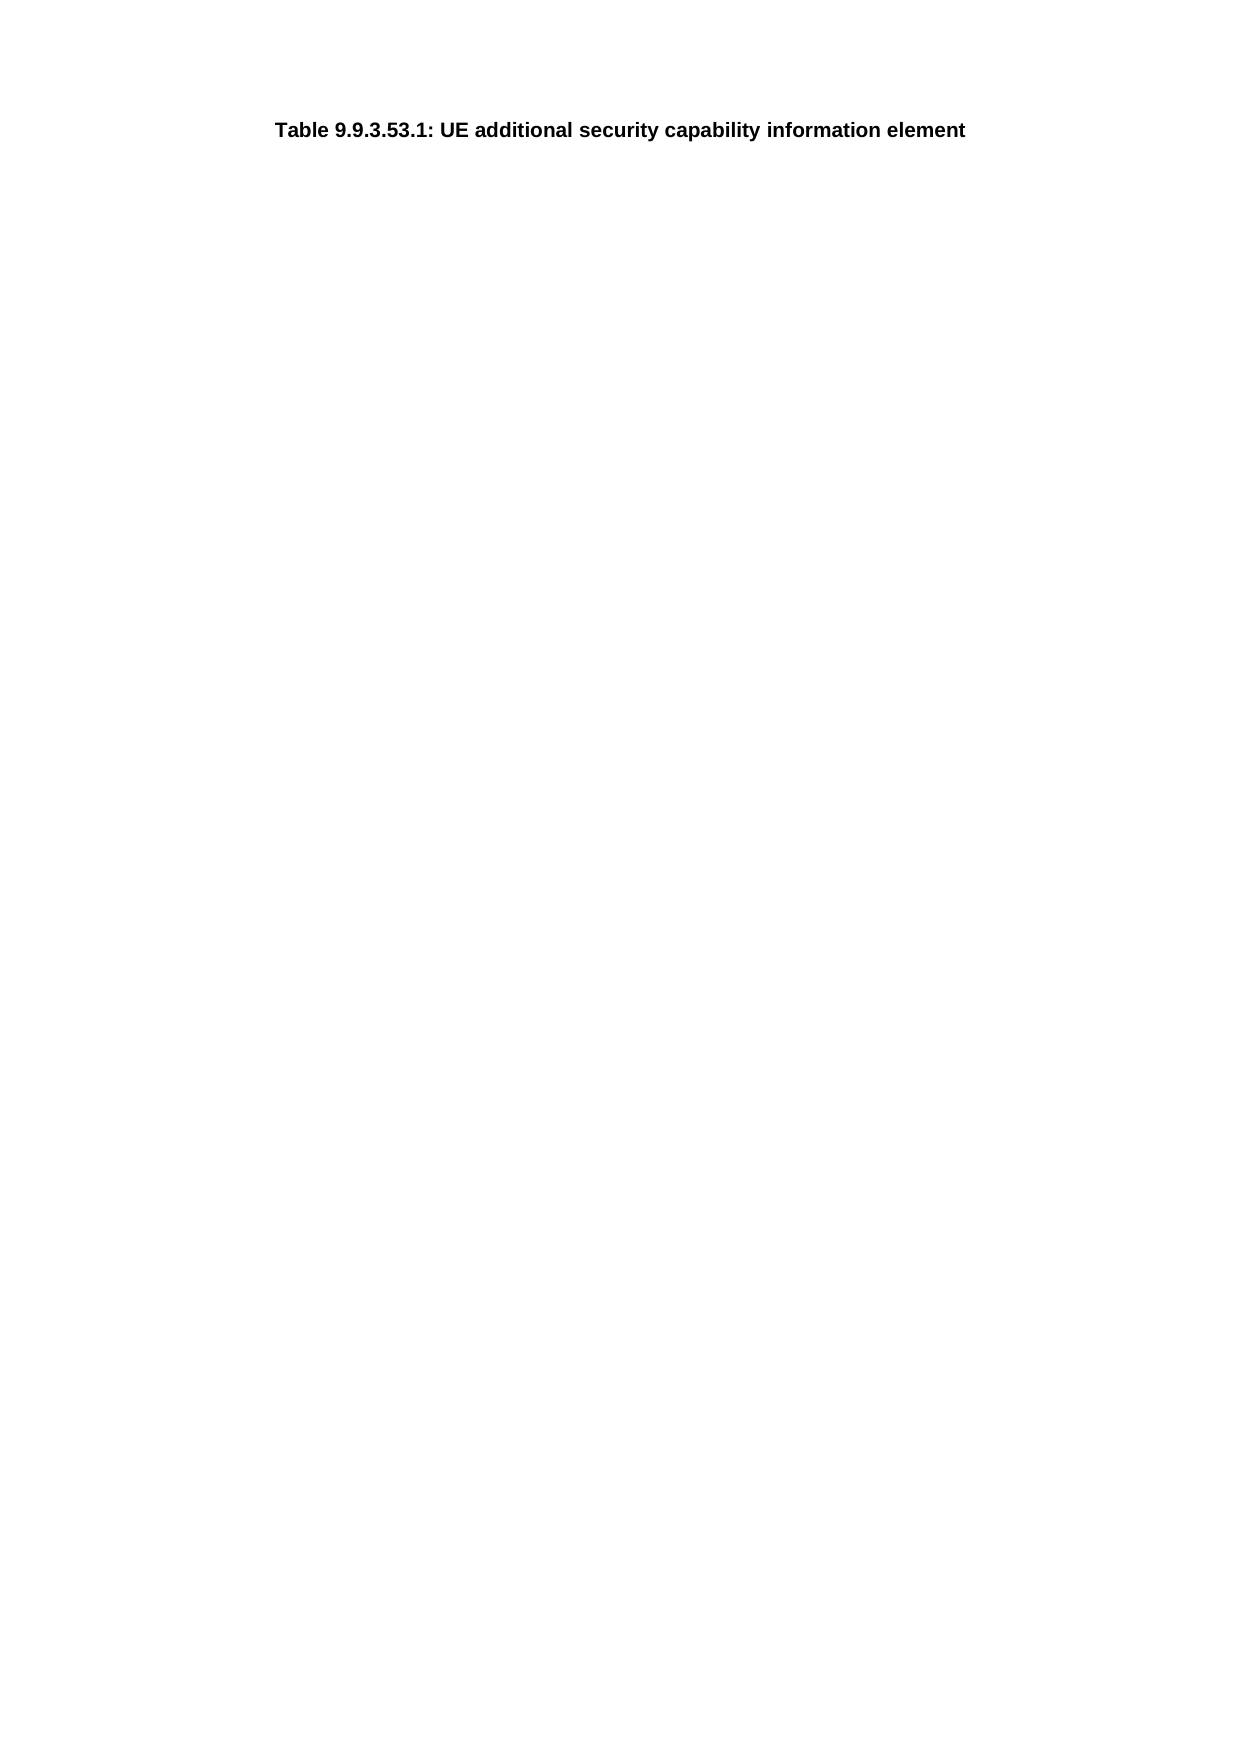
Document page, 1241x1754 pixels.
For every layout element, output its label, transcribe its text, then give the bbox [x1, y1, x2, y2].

text Table 9.9.3.53.1: UE additional security capability information element [89, 118, 1152, 142]
